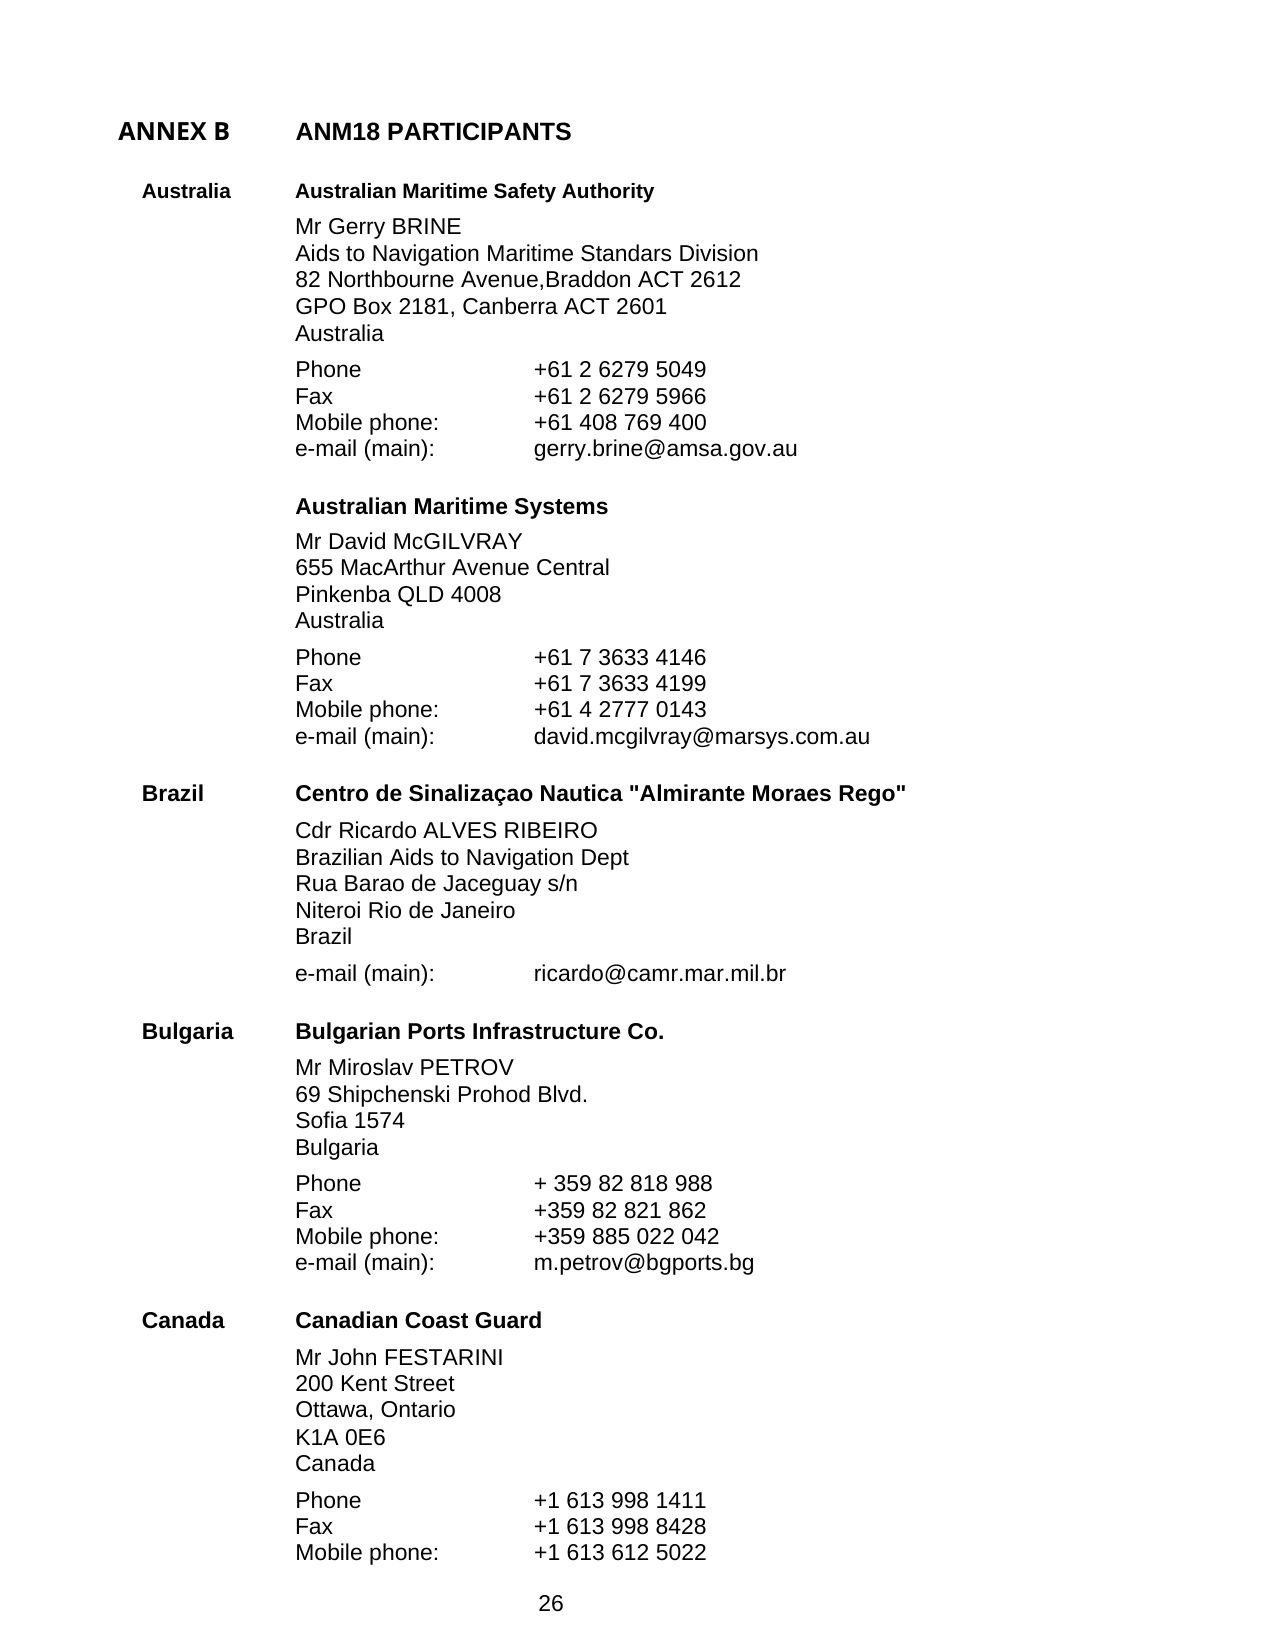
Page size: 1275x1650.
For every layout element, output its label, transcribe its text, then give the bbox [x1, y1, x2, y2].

text Australia Australian Maritime Safety Authority [118, 179, 1157, 203]
text Phone +1 613 998 1411 [118, 1487, 1157, 1513]
text Phone +61 7 3633 4146 [118, 644, 1157, 670]
text Mobile phone: +359 885 022 042 [118, 1223, 1157, 1249]
text Canada Canadian Coast Guard [118, 1307, 1157, 1333]
text e-mail (main): gerry.brine@amsa.gov.au [118, 435, 1157, 462]
text Fax +359 82 821 862 [118, 1197, 1157, 1223]
text e-mail (main): m.petrov@bgports.bg [118, 1249, 1157, 1276]
text Brazil [118, 923, 1157, 949]
text Australian Maritime Systems [118, 493, 1157, 519]
text Cdr Ricardo ALVES RIBEIRO [118, 817, 1157, 843]
text Mr Miroslav PETROV [118, 1054, 1157, 1081]
text Ottawa, Ontario [118, 1396, 1157, 1423]
text Sofia 1574 [118, 1107, 1157, 1133]
text Mr Gerry BRINE [118, 213, 1157, 240]
text Pinkenba QLD 4008 [118, 581, 1157, 607]
text Mr David McGILVRAY [118, 528, 1157, 554]
text Mobile phone: +1 613 612 5022 [118, 1539, 1157, 1566]
text 655 MacArthur Avenue Central [118, 554, 1157, 581]
text Mobile phone: +61 4 2777 0143 [118, 696, 1157, 723]
text 69 Shipchenski Prohod Blvd. [118, 1081, 1157, 1107]
text e-mail (main): david.mcgilvray@marsys.com.au [118, 723, 1157, 749]
text e-mail (main): ricardo@camr.mar.mil.br [118, 960, 1157, 986]
text Mobile phone: +61 408 769 400 [118, 409, 1157, 435]
text GPO Box 2181, Canberra ACT 2601 [118, 293, 1157, 319]
text 82 Northbourne Avenue,Braddon ACT 2612 [118, 266, 1157, 292]
text Fax +1 613 998 8428 [118, 1513, 1157, 1539]
text Australia [118, 607, 1157, 633]
text Fax +61 7 3633 4199 [118, 670, 1157, 696]
text ANM18 Participants [118, 114, 1157, 148]
text Brazilian Aids to Navigation Dept [118, 843, 1157, 870]
text Bulgaria Bulgarian Ports Infrastructure Co. [118, 1018, 1157, 1044]
text Phone +61 2 6279 5049 [118, 356, 1157, 383]
text Bulgaria [118, 1133, 1157, 1160]
text Fax +61 2 6279 5966 [118, 383, 1157, 409]
text Canada [118, 1450, 1157, 1476]
text Rua Barao de Jaceguay s/n [118, 870, 1157, 896]
text 200 Kent Street [118, 1370, 1157, 1396]
text Brazil Centro de Sinalizaçao Nautica "Almirante Moraes Rego" [118, 780, 1157, 807]
text Mr John FESTARINI [118, 1344, 1157, 1370]
text Niteroi Rio de Janeiro [118, 897, 1157, 923]
text K1A 0E6 [118, 1423, 1157, 1450]
text Phone + 359 82 818 988 [118, 1170, 1157, 1197]
text Australia [118, 319, 1157, 346]
text Aids to Navigation Maritime Standars Division [118, 240, 1157, 266]
